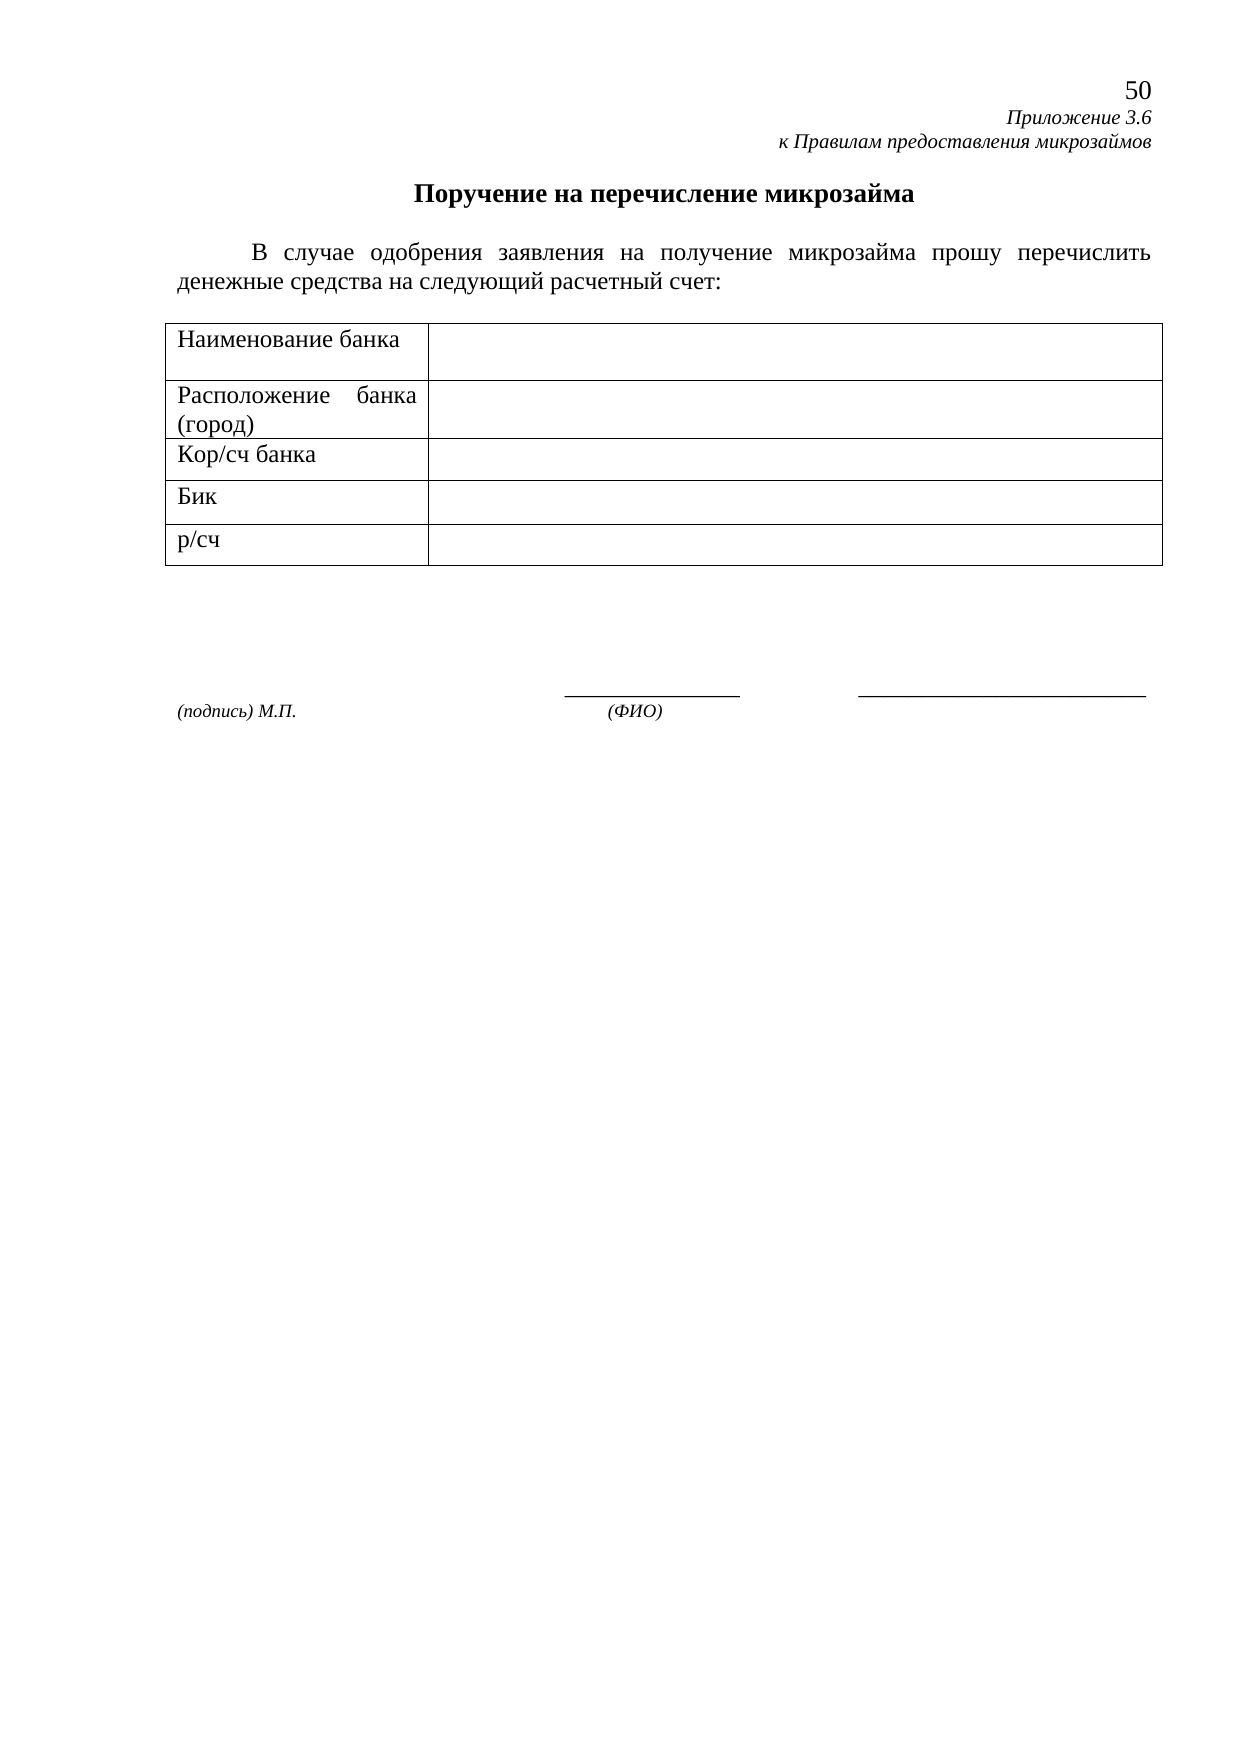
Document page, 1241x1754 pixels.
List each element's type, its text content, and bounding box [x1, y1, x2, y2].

table_cell [429, 381, 1162, 438]
text к Правилам предоставления микрозаймов [177, 129, 1152, 153]
text Поручение на перечисление микрозайма [177, 177, 1152, 208]
table_cell [429, 481, 1162, 523]
table_header Наименование банка [166, 324, 428, 379]
text (подпись) М.П. (ФИО) [177, 700, 1152, 722]
table_cell Кор/сч банка [166, 439, 428, 480]
table_cell р/сч [166, 525, 428, 565]
table_cell [429, 439, 1162, 480]
table_cell Расположение банка (город) [166, 381, 428, 438]
text В случае одобрения заявления на получение микрозайма прошу перечислить денежные средства на следующий расчетный счет: [177, 237, 1152, 294]
text Приложение 3.6 [177, 105, 1152, 129]
table_header [429, 324, 1162, 379]
table_cell [429, 525, 1162, 565]
text ______________ _______________________ [177, 671, 1152, 700]
table_cell Бик [166, 481, 428, 523]
